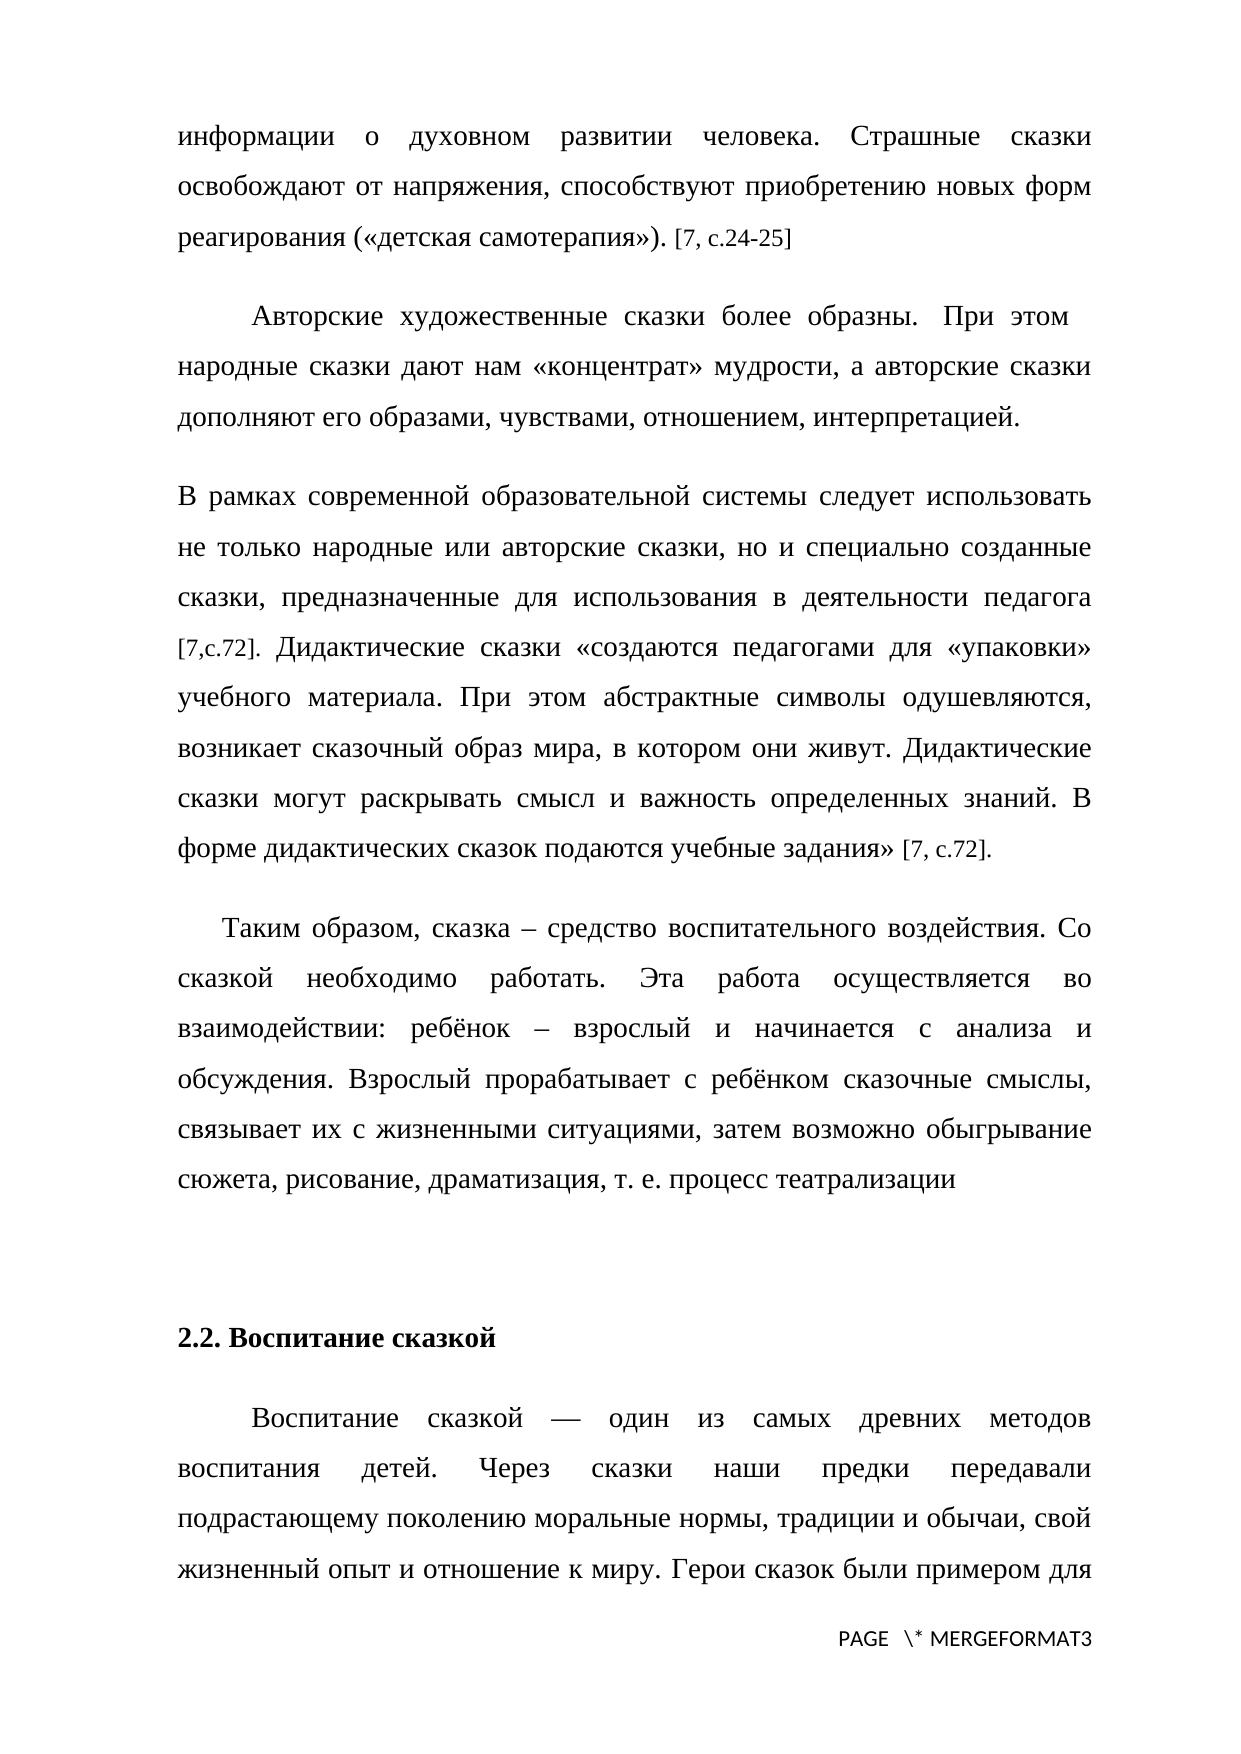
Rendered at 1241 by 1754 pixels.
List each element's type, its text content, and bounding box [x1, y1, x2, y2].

text Таким образом, сказка – средство воспитательного воздействия. Со сказкой необходимо работать. Эта работа осуществляется во взаимодействии: ребёнок – взрослый и начинается с анализа и обсуждения. Взрослый прорабатывает с ребёнком сказочные смыслы, связывает их с жизненными ситуациями, затем возможно обыгрывание сюжета, рисование, драматизация, т. е. процесс театрализации [177, 910, 1092, 1195]
text 2.2. Воспитание сказкой [177, 1321, 1092, 1354]
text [177, 1400, 1092, 1584]
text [177, 118, 1092, 252]
text Авторские художественные сказки более образны. При этом народные сказки дают нам «концентрат» мудрости, а авторские сказки дополняют его образами, чувствами, отношением, интерпретацией. [177, 298, 1092, 432]
text В рамках современной образовательной системы следует использовать не только народные или авторские сказки, но и специально созданные сказки, предназначенные для использования в деятельности педагога [7,с.72]. Дидактические сказки «создаются педагогами для «упаковки» учебного материала. При этом абстрактные символы одушевляются, возникает сказочный образ мира, в котором они живут. Дидактические сказки могут раскрывать смысл и важность определенных знаний. В форме дидактических сказок подаются учебные задания» [7, с.72]. [177, 478, 1092, 864]
